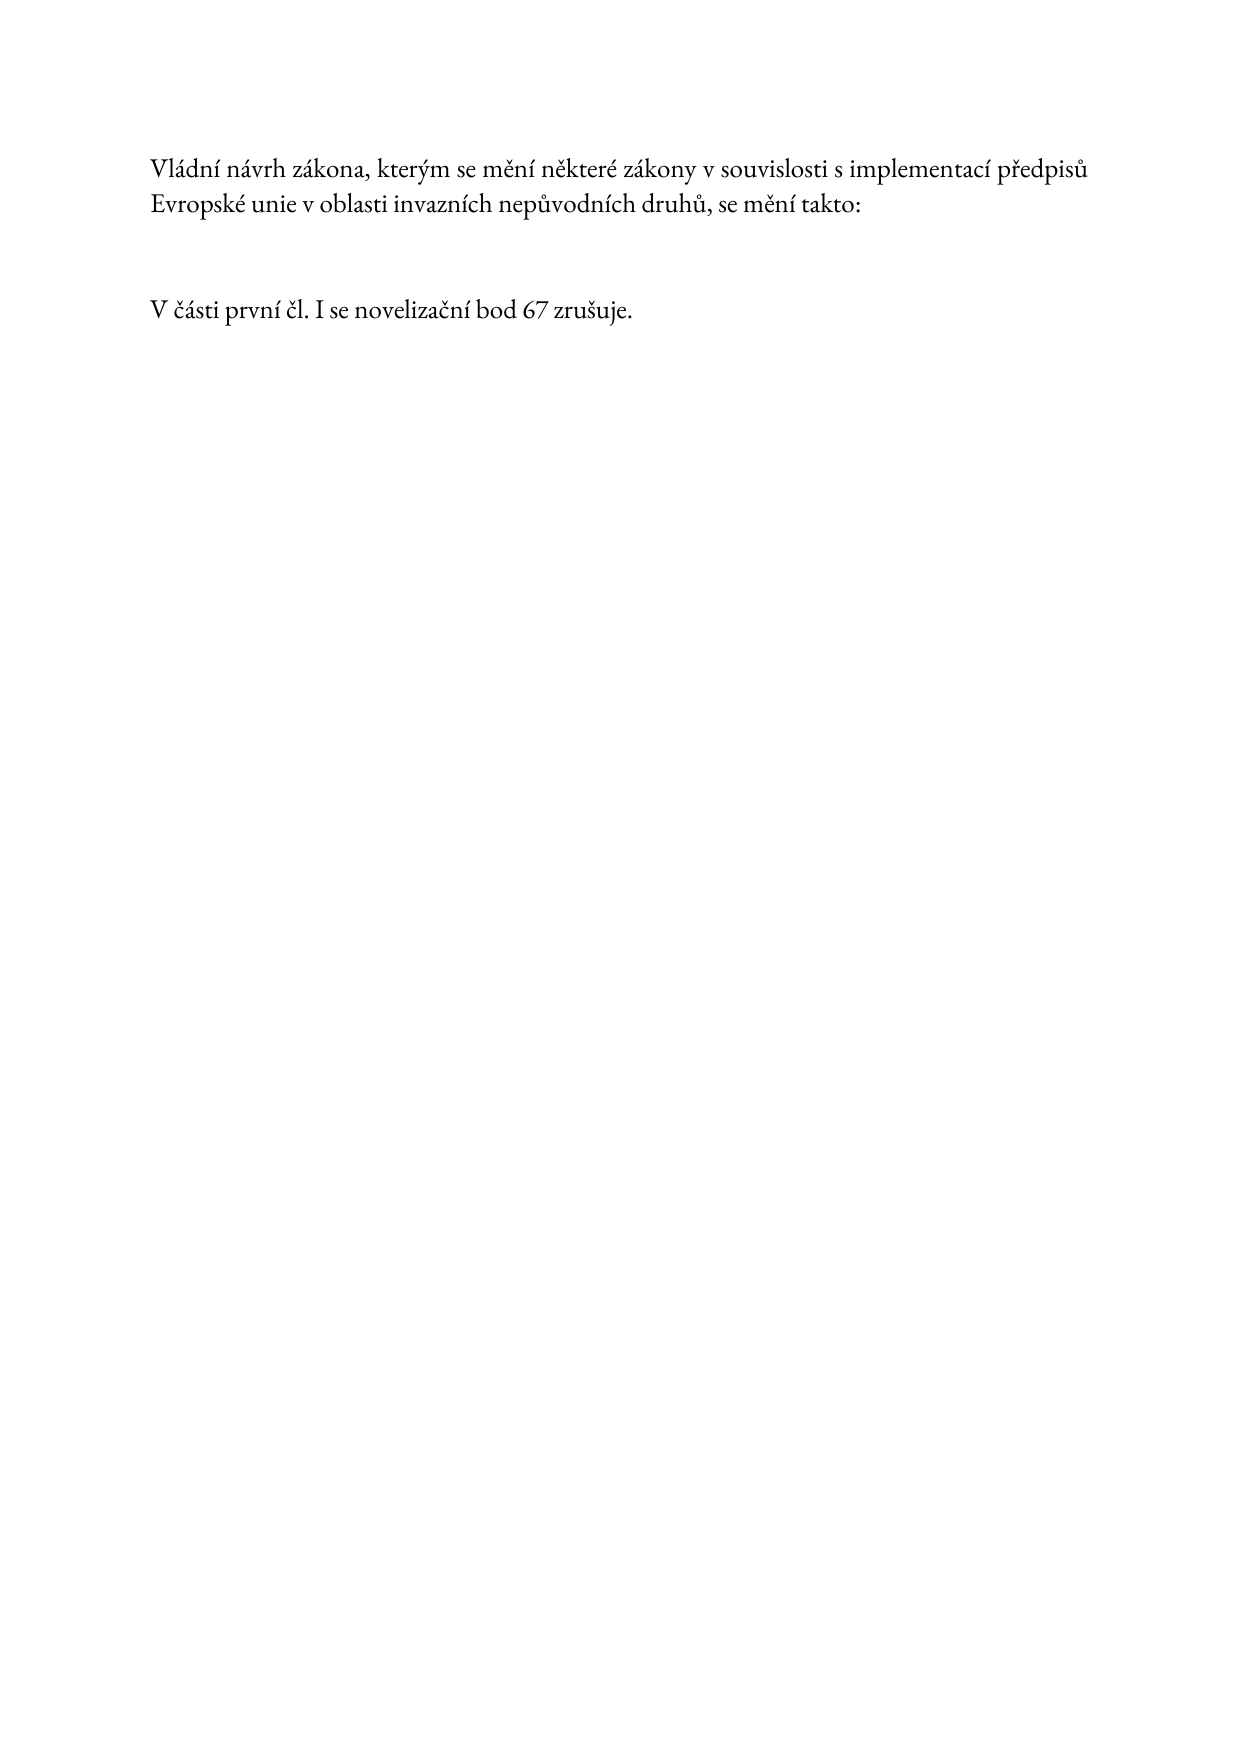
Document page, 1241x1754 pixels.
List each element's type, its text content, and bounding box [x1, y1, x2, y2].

text V části první čl. I se novelizační bod 67 zrušuje. [150, 291, 1090, 327]
text Vládní návrh zákona, kterým se mění některé zákony v souvislosti s implementací předpisů Evropské unie v oblasti invazních nepůvodních druhů, se mění takto: [150, 150, 1090, 221]
